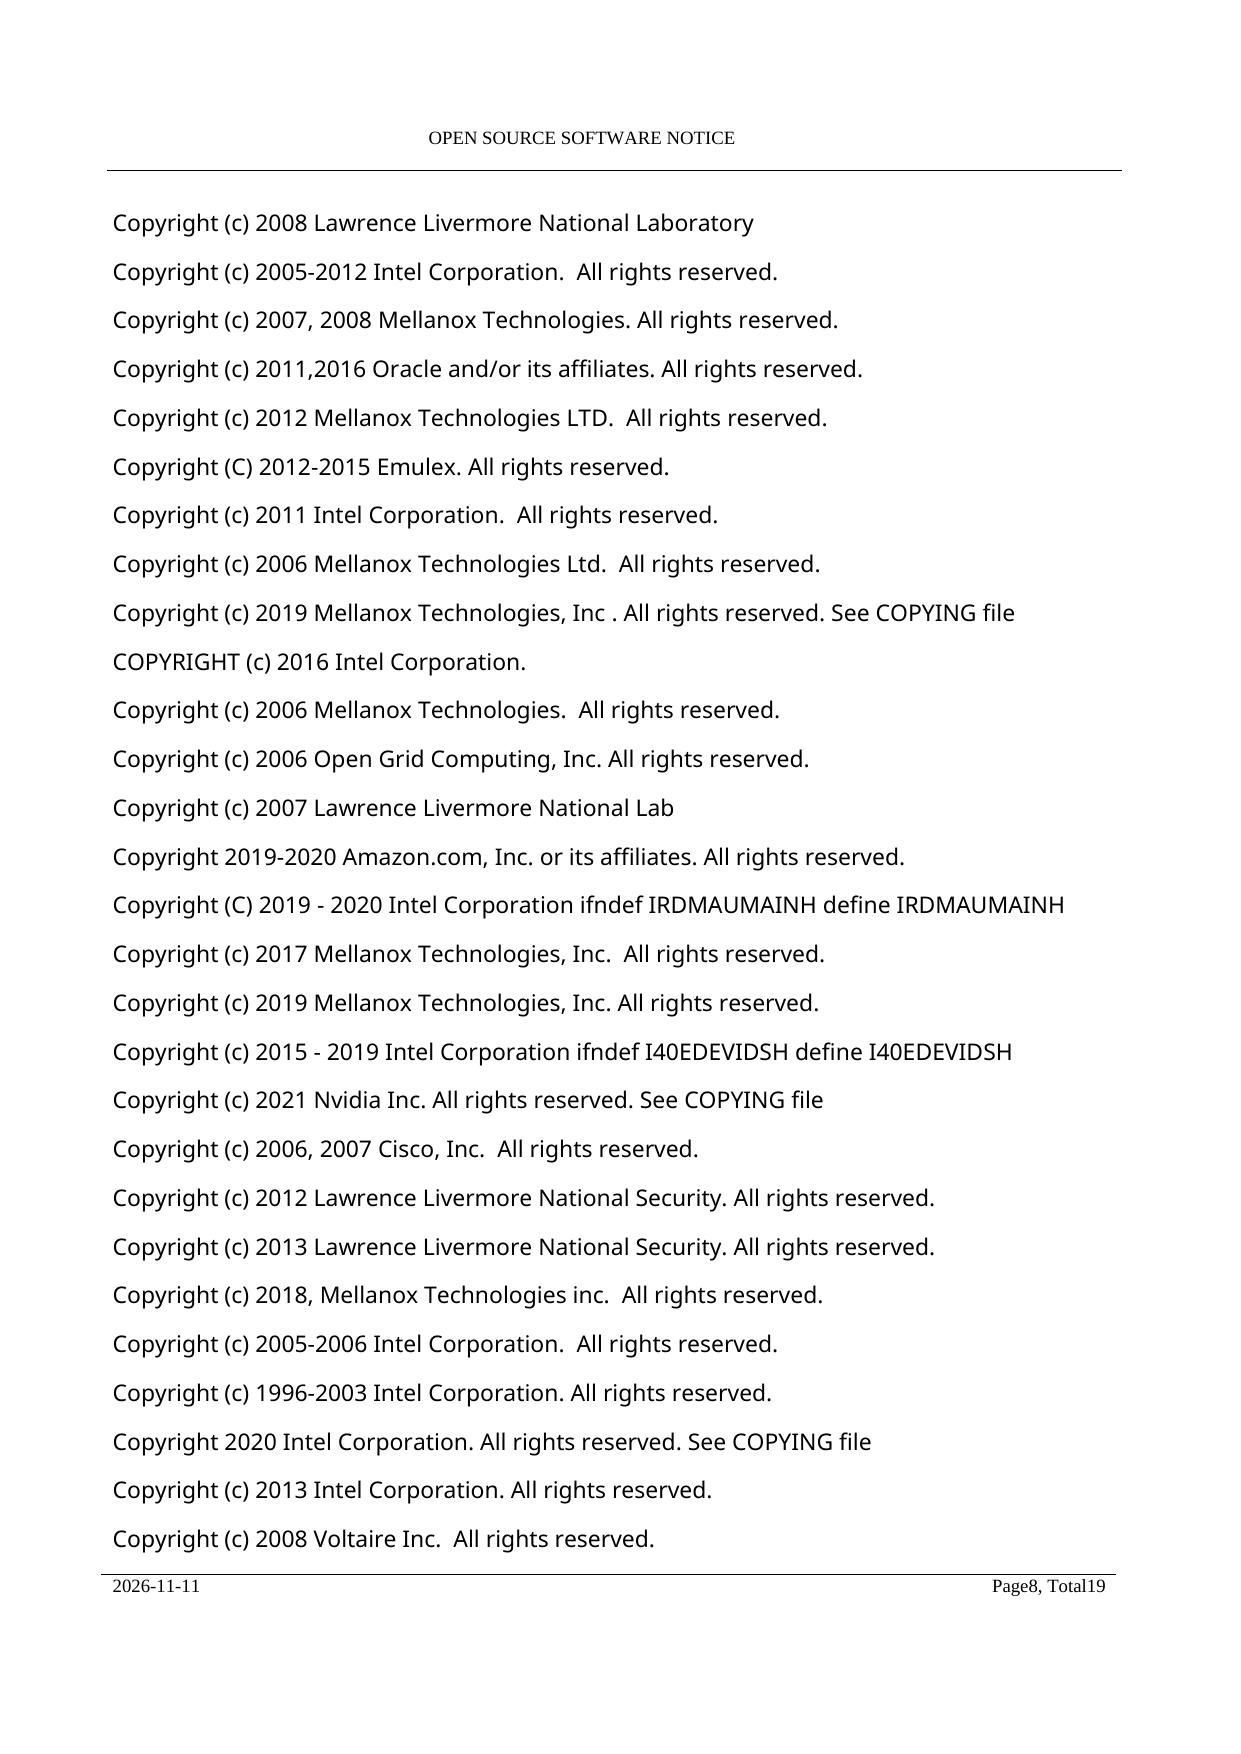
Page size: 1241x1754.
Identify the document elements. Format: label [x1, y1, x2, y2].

text [112, 206, 1128, 1555]
